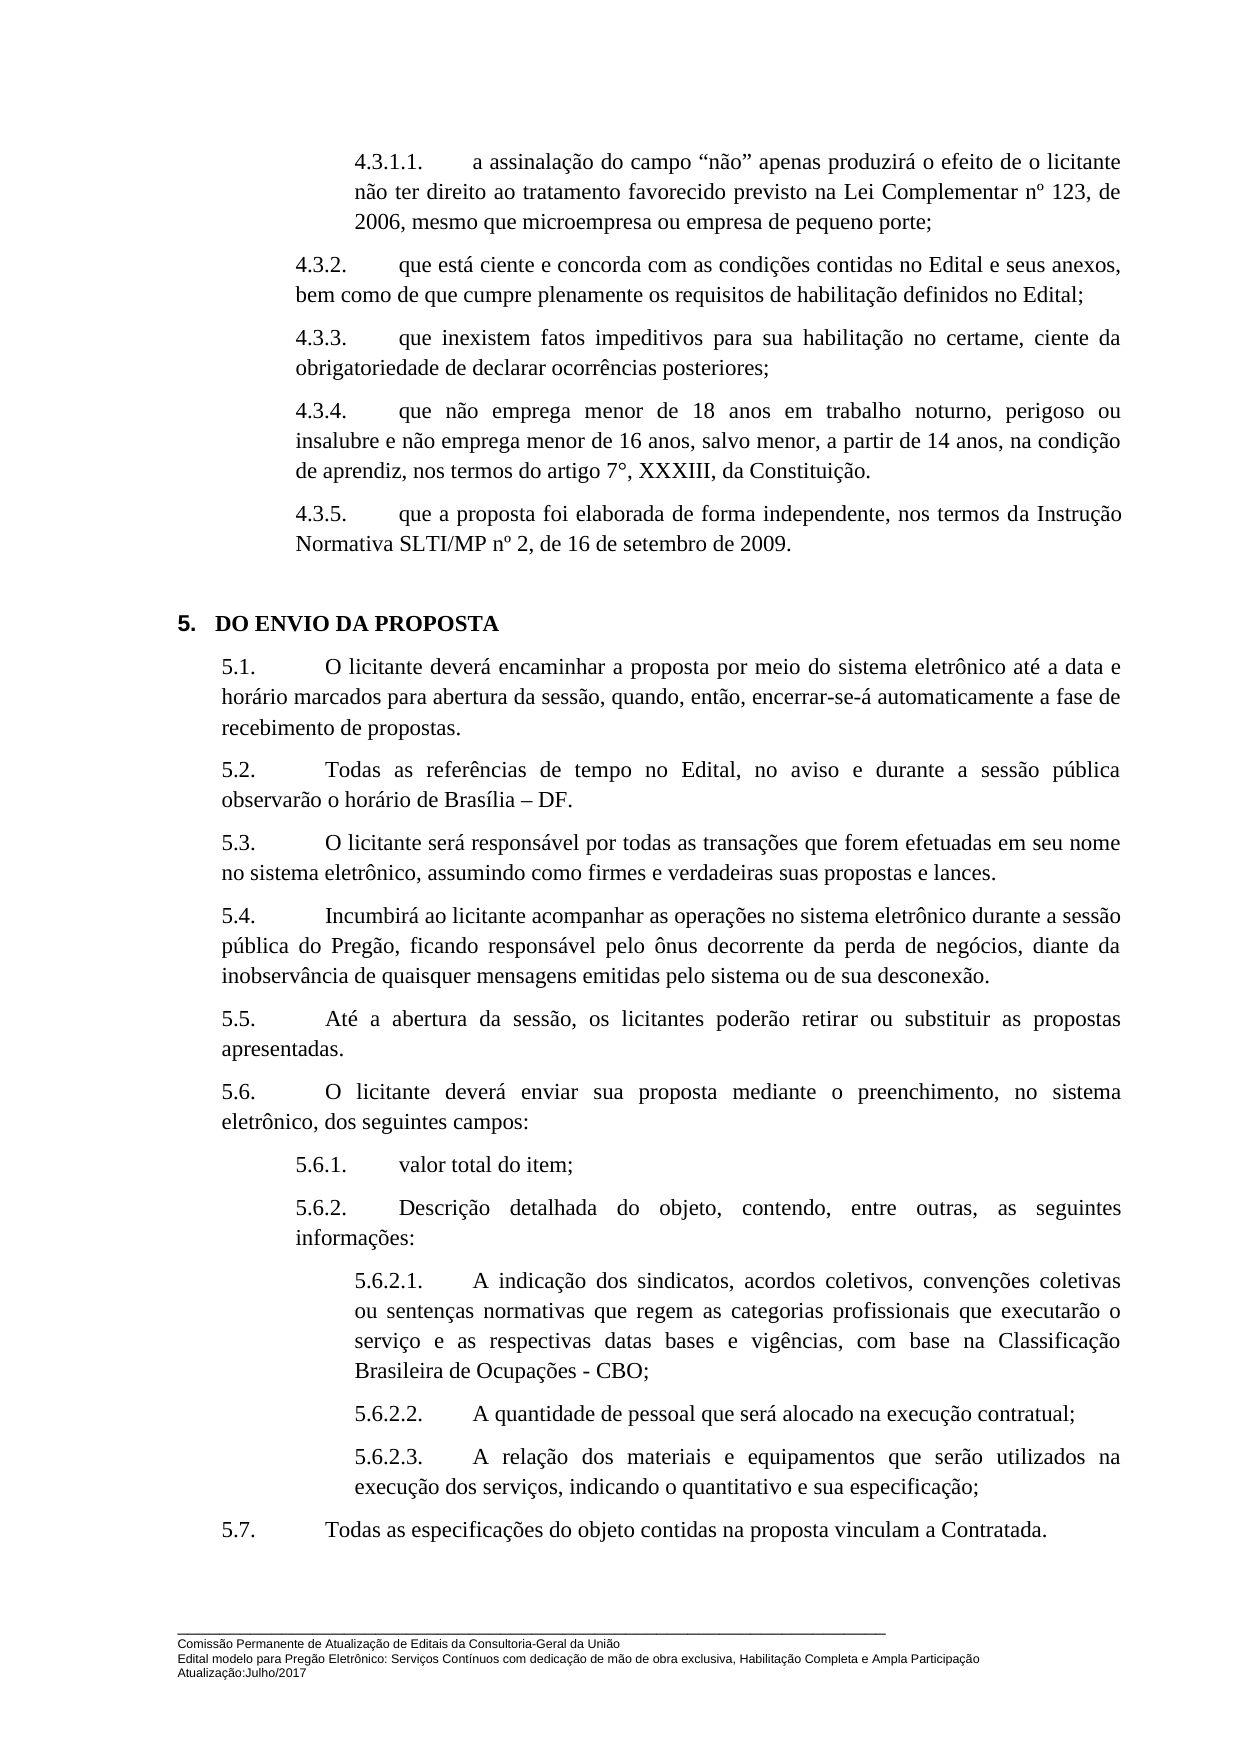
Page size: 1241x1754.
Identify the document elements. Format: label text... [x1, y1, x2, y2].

list que inexistem fatos impeditivos para sua habilitação no certame, ciente da obrigatoriedade de declarar ocorrências posteriores; [295, 324, 1122, 380]
list A relação dos materiais e equipamentos que serão utilizados na execução dos serviços, indicando o quantitativo e sua especificação; [354, 1443, 1122, 1499]
list O licitante deverá encaminhar a proposta por meio do sistema eletrônico até a data e horário marcados para abertura da sessão, quando, então, encerrar-se-á automaticamente a fase de recebimento de propostas. [221, 653, 1122, 740]
list Incumbirá ao licitante acompanhar as operações no sistema eletrônico durante a sessão pública do Pregão, ficando responsável pelo ônus decorrente da perda de negócios, diante da inobservância de quaisquer mensagens emitidas pelo sistema ou de sua desconexão. [221, 902, 1122, 989]
text DO ENVIO DA PROPOSTA [177, 610, 1122, 637]
list O licitante deverá enviar sua proposta mediante o preenchimento, no sistema eletrônico, dos seguintes campos: [221, 1078, 1122, 1135]
list Até a abertura da sessão, os licitantes poderão retirar ou substituir as propostas apresentadas. [221, 1005, 1122, 1062]
list que está ciente e concorda com as condições contidas no Edital e seus anexos, bem como de que cumpre plenamente os requisitos de habilitação definidos no Edital; [295, 251, 1122, 307]
list que a proposta foi elaborada de forma independente, nos termos da Instrução Normativa SLTI/MP nº 2, de 16 de setembro de 2009. [295, 500, 1122, 556]
list Todas as referências de tempo no Edital, no aviso e durante a sessão pública observarão o horário de Brasília – DF. [221, 756, 1122, 813]
list A indicação dos sindicatos, acordos coletivos, convenções coletivas ou sentenças normativas que regem as categorias profissionais que executarão o serviço e as respectivas datas bases e vigências, com base na Classificação Brasileira de Ocupações - CBO; [354, 1267, 1122, 1384]
list valor total do item; [295, 1151, 1122, 1177]
list Todas as especificações do objeto contidas na proposta vinculam a Contratada. [221, 1516, 1122, 1542]
list O licitante será responsável por todas as transações que forem efetuadas em seu nome no sistema eletrônico, assumindo como firmes e verdadeiras suas propostas e lances. [221, 829, 1122, 886]
list A quantidade de pessoal que será alocado na execução contratual; [354, 1400, 1122, 1426]
list Descrição detalhada do objeto, contendo, entre outras, as seguintes informações: [295, 1194, 1122, 1250]
list a assinalação do campo “não” apenas produzirá o efeito de o licitante não ter direito ao tratamento favorecido previsto na Lei Complementar nº 123, de 2006, mesmo que microempresa ou empresa de pequeno porte; [354, 148, 1122, 234]
list que não emprega menor de 18 anos em trabalho noturno, perigoso ou insalubre e não emprega menor de 16 anos, salvo menor, a partir de 14 anos, na condição de aprendiz, nos termos do artigo 7°, XXXIII, da Constituição. [295, 397, 1122, 483]
